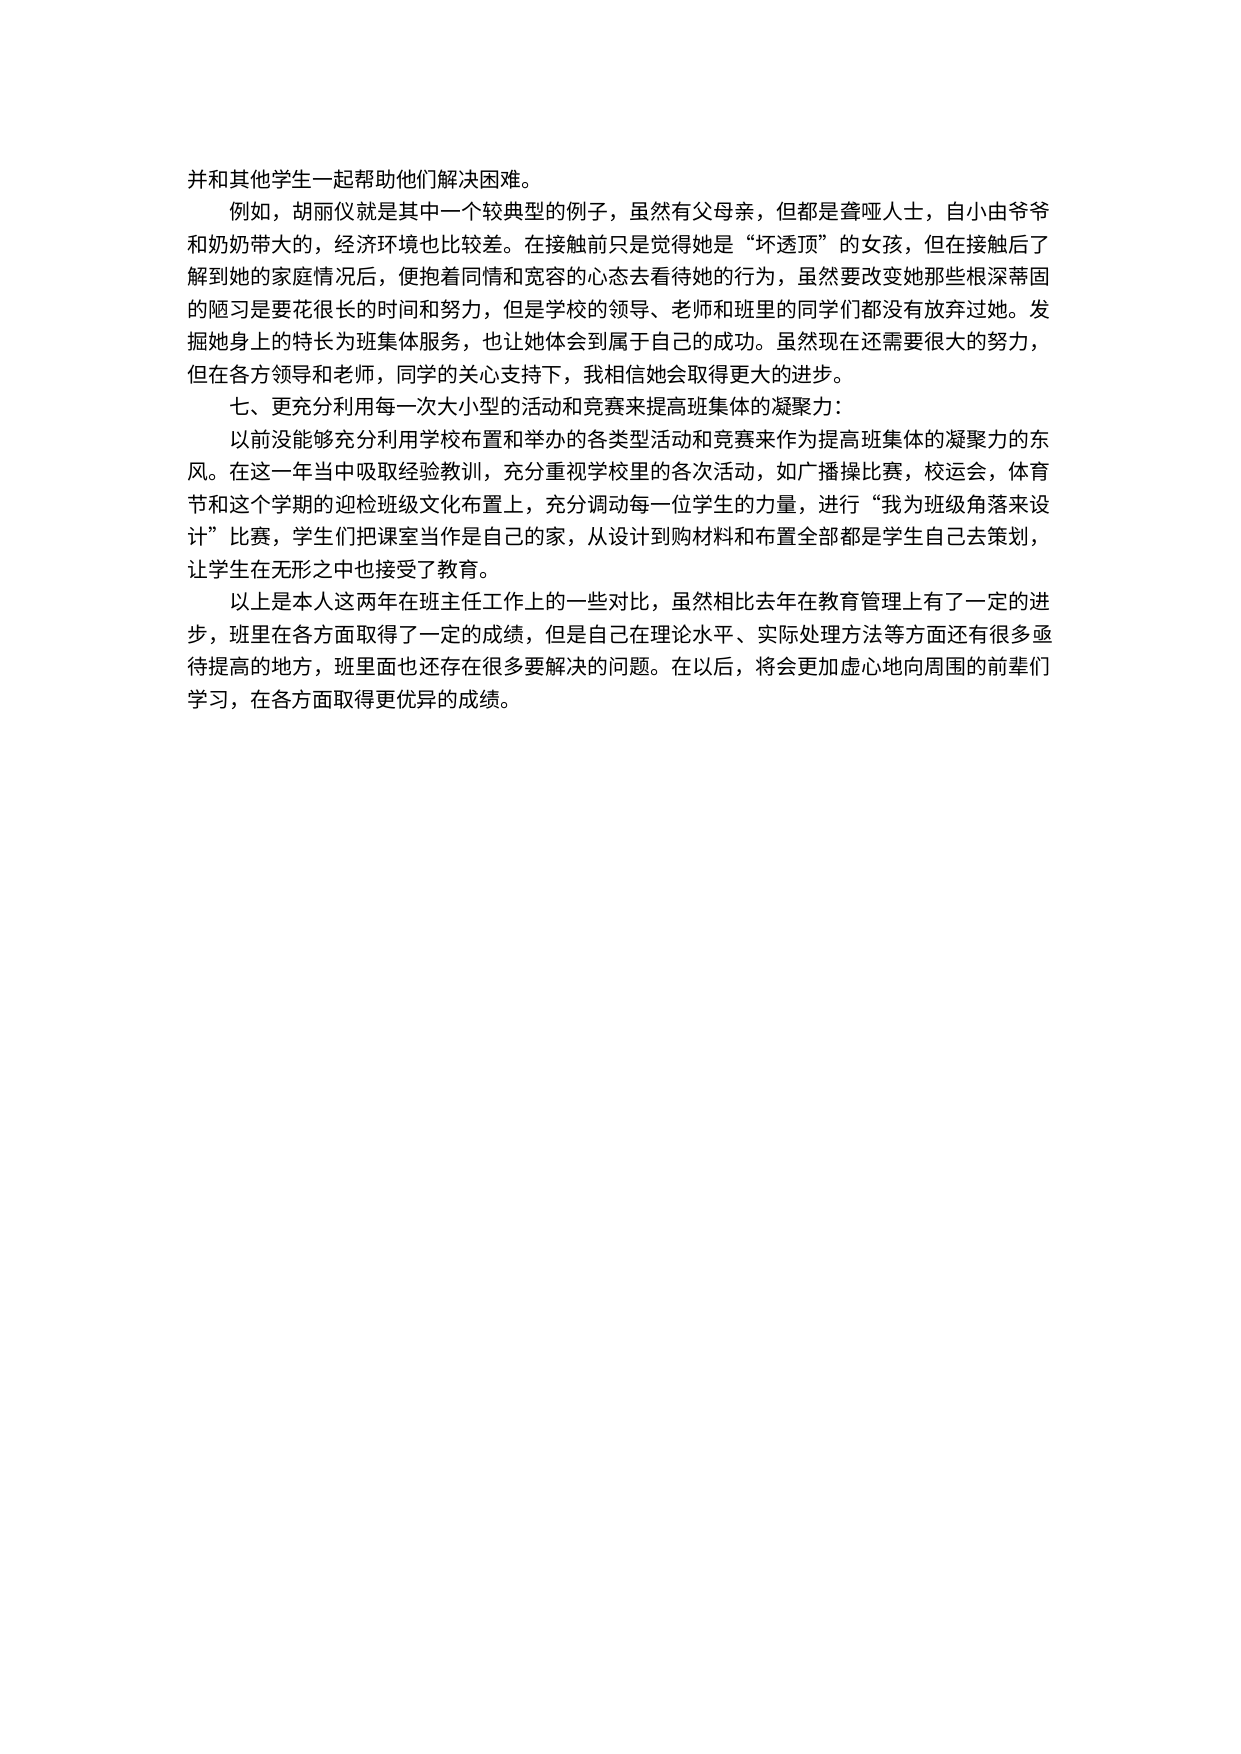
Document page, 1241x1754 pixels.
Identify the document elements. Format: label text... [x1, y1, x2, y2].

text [187, 162, 1053, 194]
text 以上是本人这两年在班主任工作上的一些对比，虽然相比去年在教育管理上有了一定的进步，班里在各方面取得了一定的成绩，但是自己在理论水平、实际处理方法等方面还有很多亟待提高的地方，班里面也还存在很多要解决的问题。在以后，将会更加虚心地向周围的前辈们学习，在各方面取得更优异的成绩。 [187, 584, 1053, 714]
text 七、更充分利用每一次大小型的活动和竞赛来提高班集体的凝聚力： [187, 389, 1053, 422]
text 以前没能够充分利用学校布置和举办的各类型活动和竞赛来作为提高班集体的凝聚力的东风。在这一年当中吸取经验教训，充分重视学校里的各次活动，如广播操比赛，校运会，体育节和这个学期的迎检班级文化布置上，充分调动每一位学生的力量，进行“我为班级角落来设计”比赛，学生们把课室当作是自己的家，从设计到购材料和布置全部都是学生自己去策划，让学生在无形之中也接受了教育。 [187, 422, 1053, 584]
text 例如，胡丽仪就是其中一个较典型的例子，虽然有父母亲，但都是聋哑人士，自小由爷爷和奶奶带大的，经济环境也比较差。在接触前只是觉得她是“坏透顶”的女孩，但在接触后了解到她的家庭情况后，便抱着同情和宽容的心态去看待她的行为，虽然要改变她那些根深蒂固的陋习是要花很长的时间和努力，但是学校的领导、老师和班里的同学们都没有放弃过她。发掘她身上的特长为班集体服务，也让她体会到属于自己的成功。虽然现在还需要很大的努力，但在各方领导和老师，同学的关心支持下，我相信她会取得更大的进步。 [187, 194, 1053, 389]
